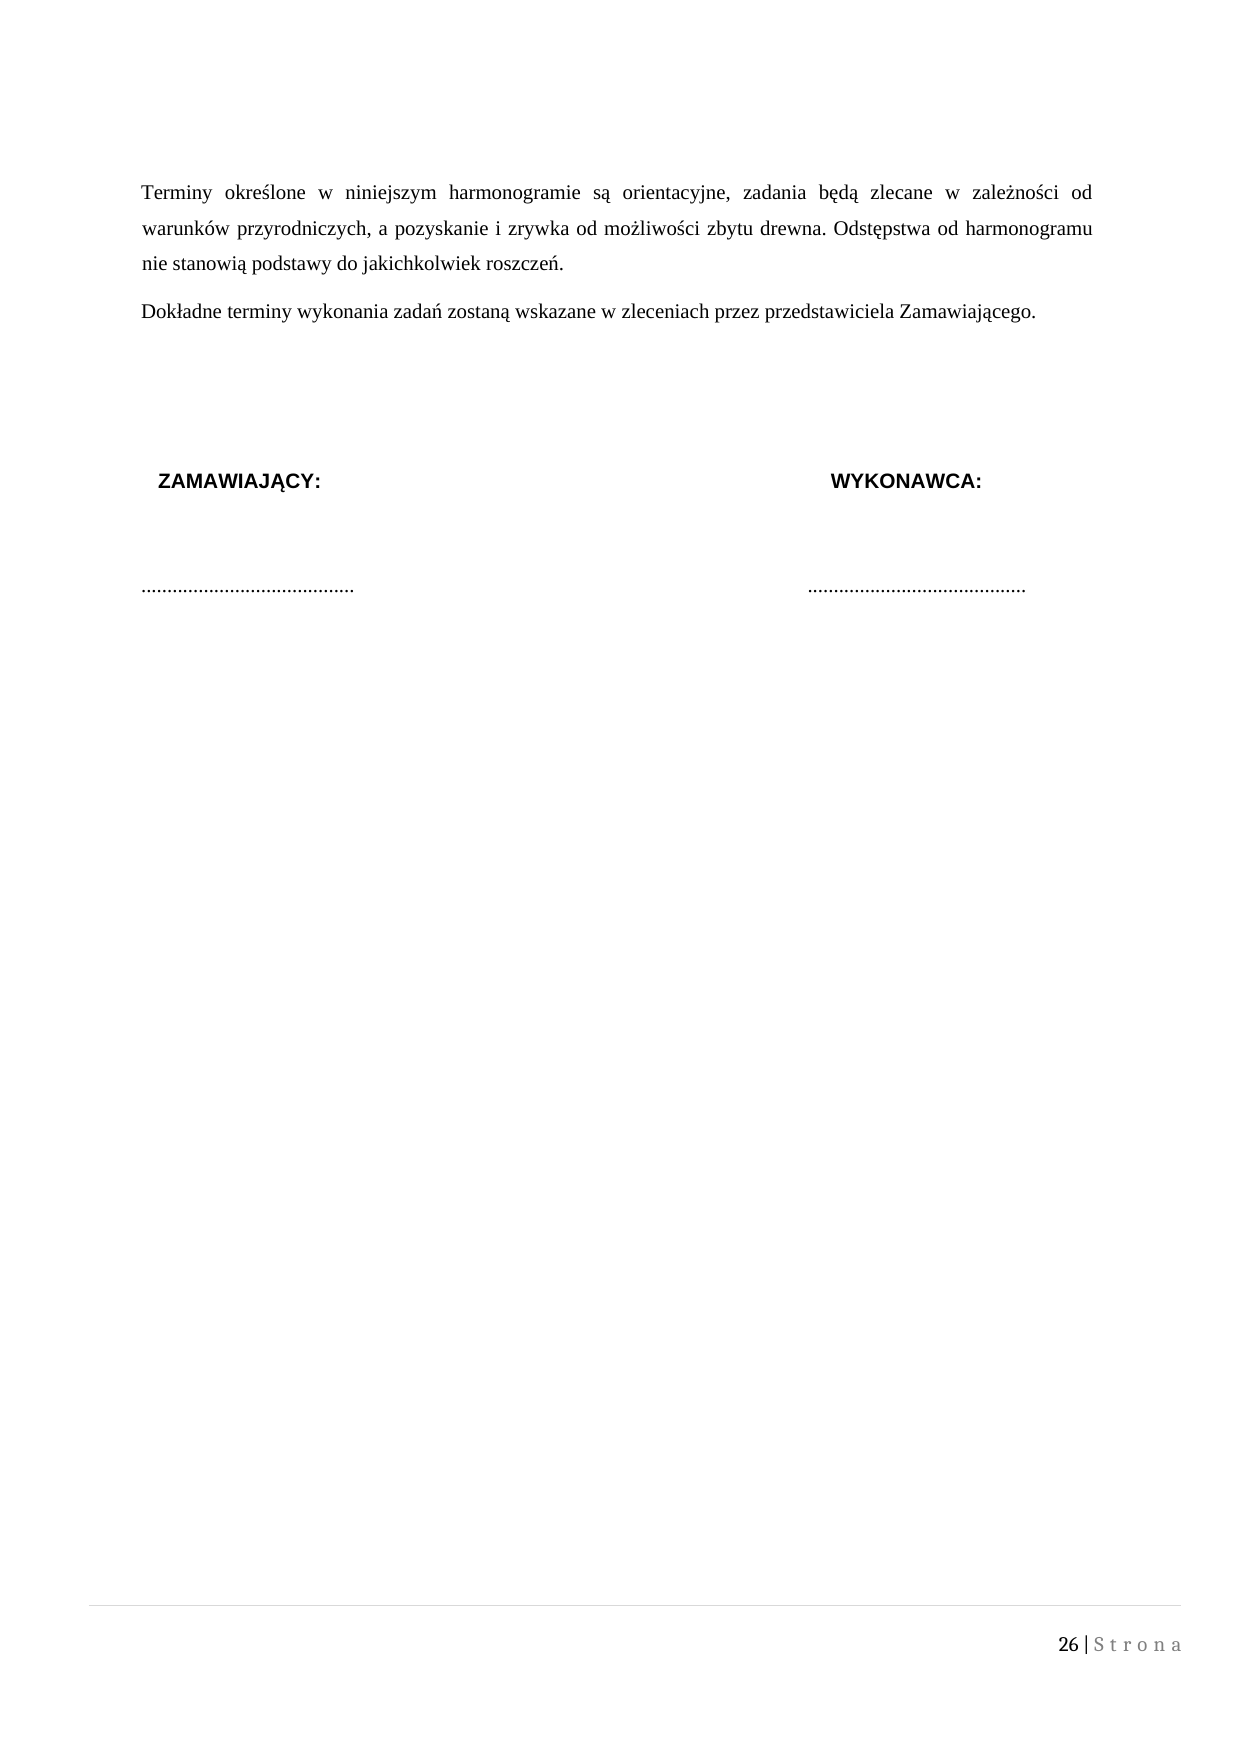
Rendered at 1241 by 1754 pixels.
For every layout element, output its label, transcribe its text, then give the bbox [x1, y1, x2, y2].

text Terminy określone w niniejszym harmonogramie są orientacyjne, zadania będą zlecane w zależności od warunków przyrodniczych, a pozyskanie i zrywka od możliwości zbytu drewna. Odstępstwa od harmonogramu nie stanowią podstawy do jakichkolwiek roszczeń. [141, 180, 1094, 275]
text Dokładne terminy wykonania zadań zostaną wskazane w zleceniach przez przedstawiciela Zamawiającego. [141, 299, 1094, 323]
subtitle ZAMAWIAJĄCY: WYKONAWCA: [89, 469, 1181, 493]
text ......................................... .......................................... [141, 573, 1181, 597]
